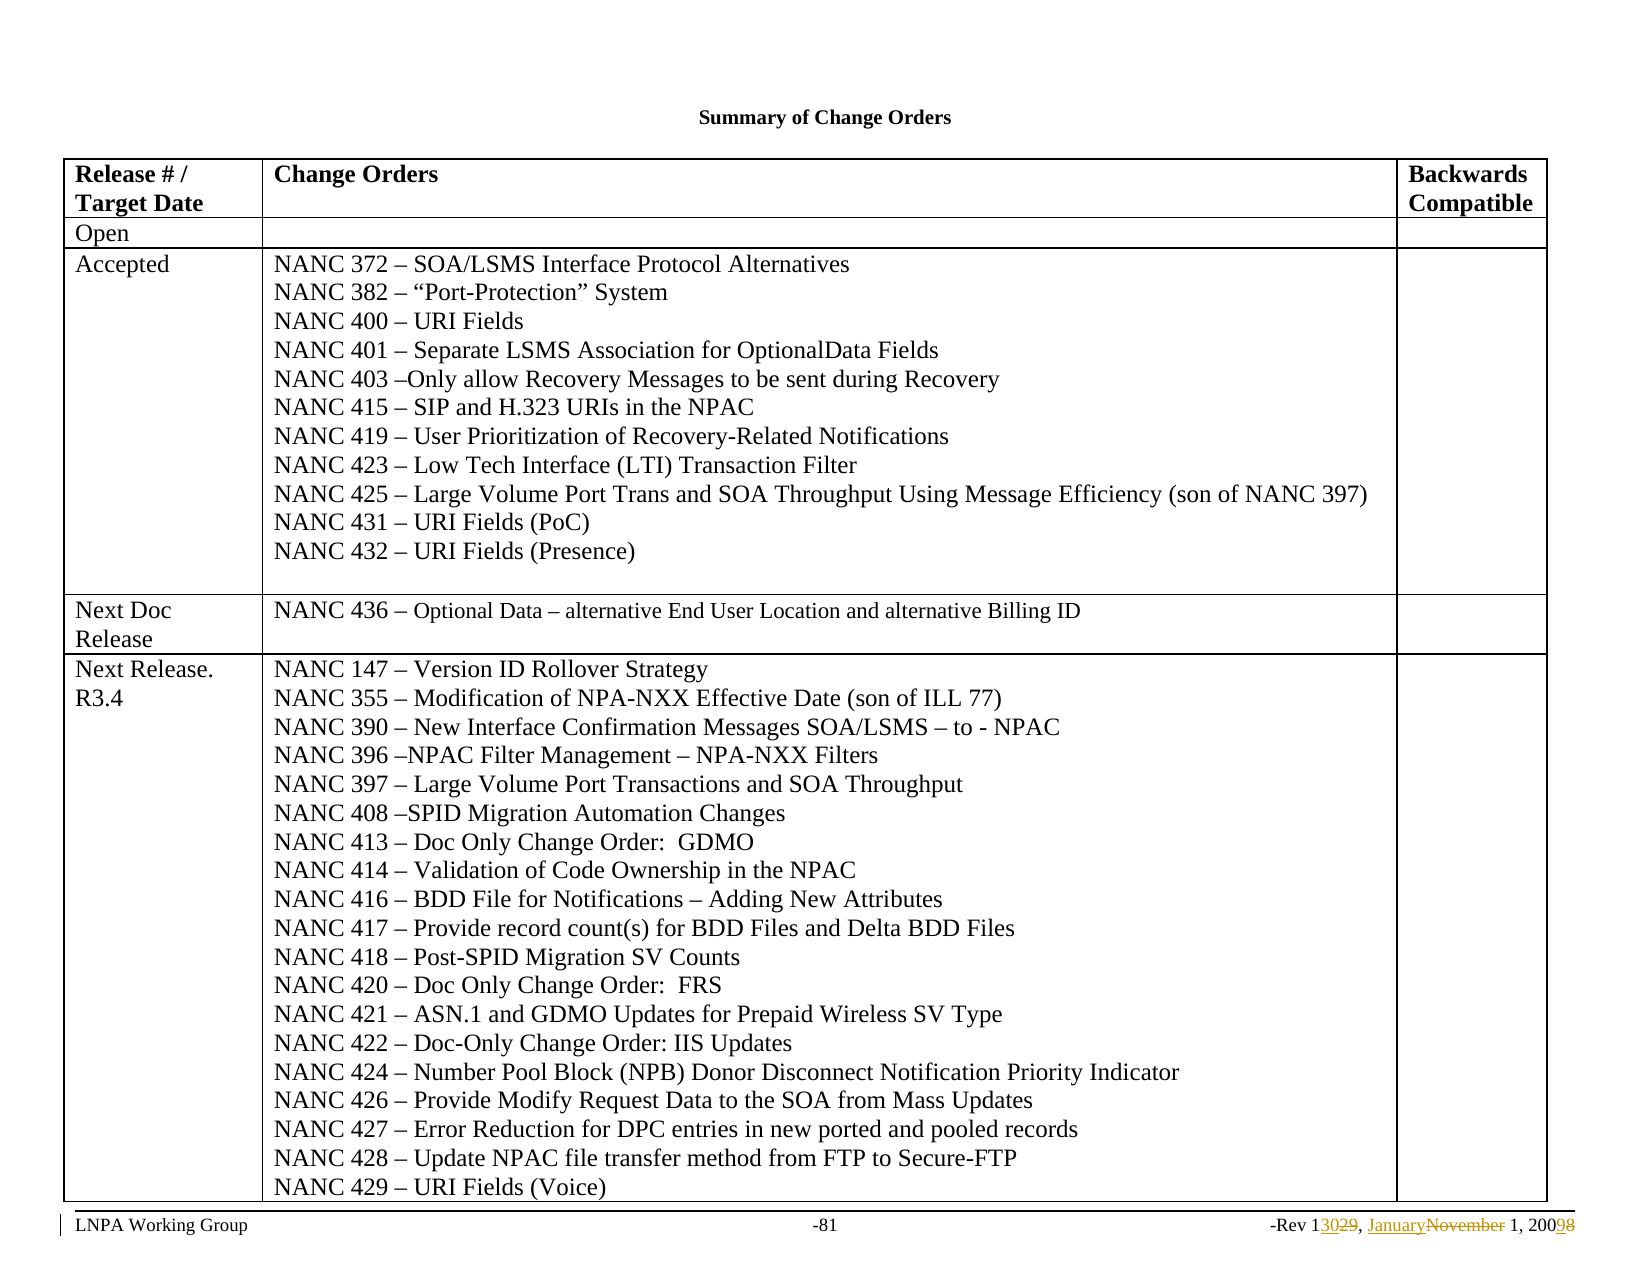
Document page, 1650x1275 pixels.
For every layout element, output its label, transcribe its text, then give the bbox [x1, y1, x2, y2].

table_cell [1398, 249, 1546, 594]
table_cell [263, 655, 1396, 1201]
table_cell NANC 436 – Optional Data – alternative End User Location and alternative Billing ID [263, 595, 1396, 653]
table_cell [1398, 218, 1546, 247]
table_cell Next Release. R3.4 [65, 655, 262, 1201]
table_cell NANC 372 – SOA/LSMS Interface Protocol Alternatives NANC 382 – “Port-Protection” System NANC 400 – URI Fields NANC 401 – Separate LSMS Association for OptionalData Fields NANC 403 –Only allow Recovery Messages to be sent during Recovery NANC 415 – SIP and H.323 URIs in the NPAC NANC 419 – User Prioritization of Recovery-Related Notifications NANC 423 – Low Tech Interface (LTI) Transaction Filter NANC 425 – Large Volume Port Trans and SOA Throughput Using Message Efficiency (son of NANC 397) NANC 431 – URI Fields (PoC) NANC 432 – URI Fields (Presence) [263, 249, 1396, 594]
table_cell [1398, 595, 1546, 653]
subtitle Summary of Change Orders [75, 105, 1575, 129]
table_header Backwards Compatible [1398, 160, 1546, 217]
table_cell [263, 218, 1396, 247]
table_header Change Orders [263, 160, 1396, 217]
table_cell [1398, 655, 1546, 1201]
table_cell Next Doc Release [65, 595, 262, 653]
table_header Release # / Target Date [65, 160, 262, 217]
table_cell Accepted [65, 249, 262, 594]
table_cell Open [65, 218, 262, 247]
